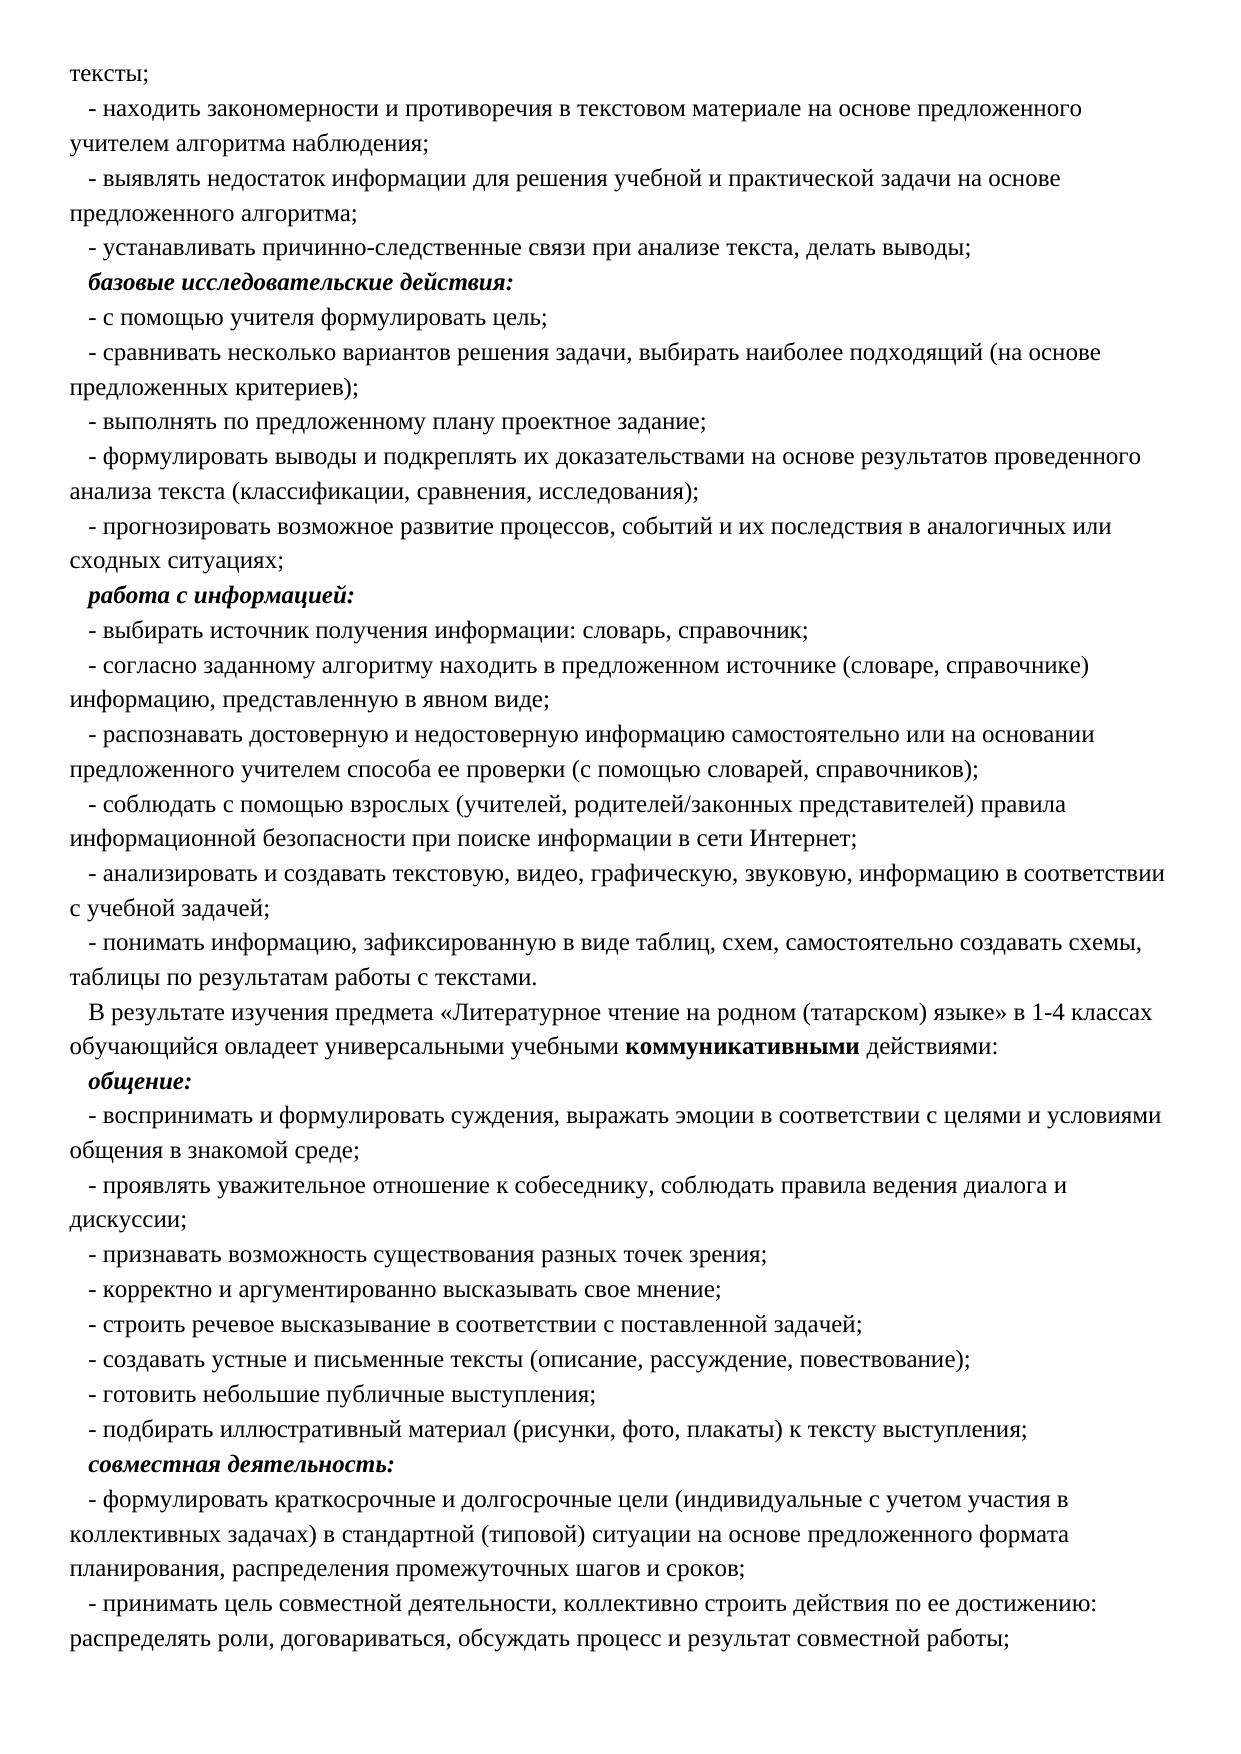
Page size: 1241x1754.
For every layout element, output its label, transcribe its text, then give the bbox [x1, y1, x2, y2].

list проявлять уважительное отношение к собеседнику, соблюдать правила ведения диалога и дискуссии; [69, 1170, 1067, 1233]
list строить речевое высказывание в соответствии с поставленной задачей; [88, 1309, 1182, 1338]
list выполнять по предложенному плану проектное задание; [88, 406, 1182, 435]
list принимать цель совместной деятельности, коллективно строить действия по ее достижению: распределять роли, договариваться, обсуждать процесс и результат совместной работы; [69, 1588, 1099, 1652]
text тексты; [69, 58, 1182, 87]
list корректно и аргументированно высказывать свое мнение; [88, 1274, 1182, 1303]
list признавать возможность существования разных точек зрения; [88, 1239, 1182, 1268]
list согласно заданному алгоритму находить в предложенном источнике (словаре, справочнике) информацию, представленную в явном виде; [69, 650, 1091, 713]
list понимать информацию, зафиксированную в виде таблиц, схем, самостоятельно создавать схемы, таблицы по результатам работы с текстами. [69, 927, 1143, 991]
list формулировать краткосрочные и долгосрочные цели (индивидуальные с учетом участия в коллективных задачах) в стандартной (типовой) ситуации на основе предложенного формата планирования, распределения промежуточных шагов и сроков; [69, 1484, 1070, 1582]
list распознавать достоверную и недостоверную информацию самостоятельно или на основании предложенного учителем способа ее проверки (с помощью словарей, справочников); [69, 719, 1096, 783]
subtitle базовые исследовательские действия: [88, 267, 1182, 296]
list выявлять недостаток информации для решения учебной и практической задачи на основе предложенного алгоритма; [69, 163, 1062, 226]
list устанавливать причинно-следственные связи при анализе текста, делать выводы; [88, 232, 1182, 261]
list формулировать выводы и подкреплять их доказательствами на основе результатов проведенного анализа текста (классификации, сравнения, исследования); [69, 441, 1142, 505]
list создавать устные и письменные тексты (описание, рассуждение, повествование); [88, 1344, 1182, 1373]
list сравнивать несколько вариантов решения задачи, выбирать наиболее подходящий (на основе предложенных критериев); [69, 337, 1102, 401]
list находить закономерности и противоречия в текстовом материале на основе предложенного учителем алгоритма наблюдения; [69, 93, 1083, 157]
list прогнозировать возможное развитие процессов, событий и их последствия в аналогичных или сходных ситуациях; [69, 511, 1113, 574]
list с помощью учителя формулировать цель; [88, 302, 1182, 331]
list анализировать и создавать текстовую, видео, графическую, звуковую, информацию в соответствии с учебной задачей; [69, 858, 1166, 921]
list воспринимать и формулировать суждения, выражать эмоции в соответствии с целями и условиями общения в знакомой среде; [69, 1100, 1163, 1164]
list готовить небольшие публичные выступления; [88, 1379, 1182, 1408]
list подбирать иллюстративный материал (рисунки, фото, плакаты) к тексту выступления; [88, 1414, 1182, 1443]
subtitle совместная деятельность: [88, 1449, 1182, 1478]
list выбирать источник получения информации: словарь, справочник; [88, 615, 1182, 644]
list соблюдать с помощью взрослых (учителей, родителей/законных представителей) правила информационной безопасности при поиске информации в сети Интернет; [69, 789, 1067, 852]
text В результате изучения предмета «Литературное чтение на родном (татарском) языке» в 1-4 классах обучающийся овладеет универсальными учебными коммуникативными действиями: [69, 997, 1156, 1060]
subtitle общение: [88, 1066, 1182, 1095]
subtitle работа с информацией: [88, 580, 1182, 609]
